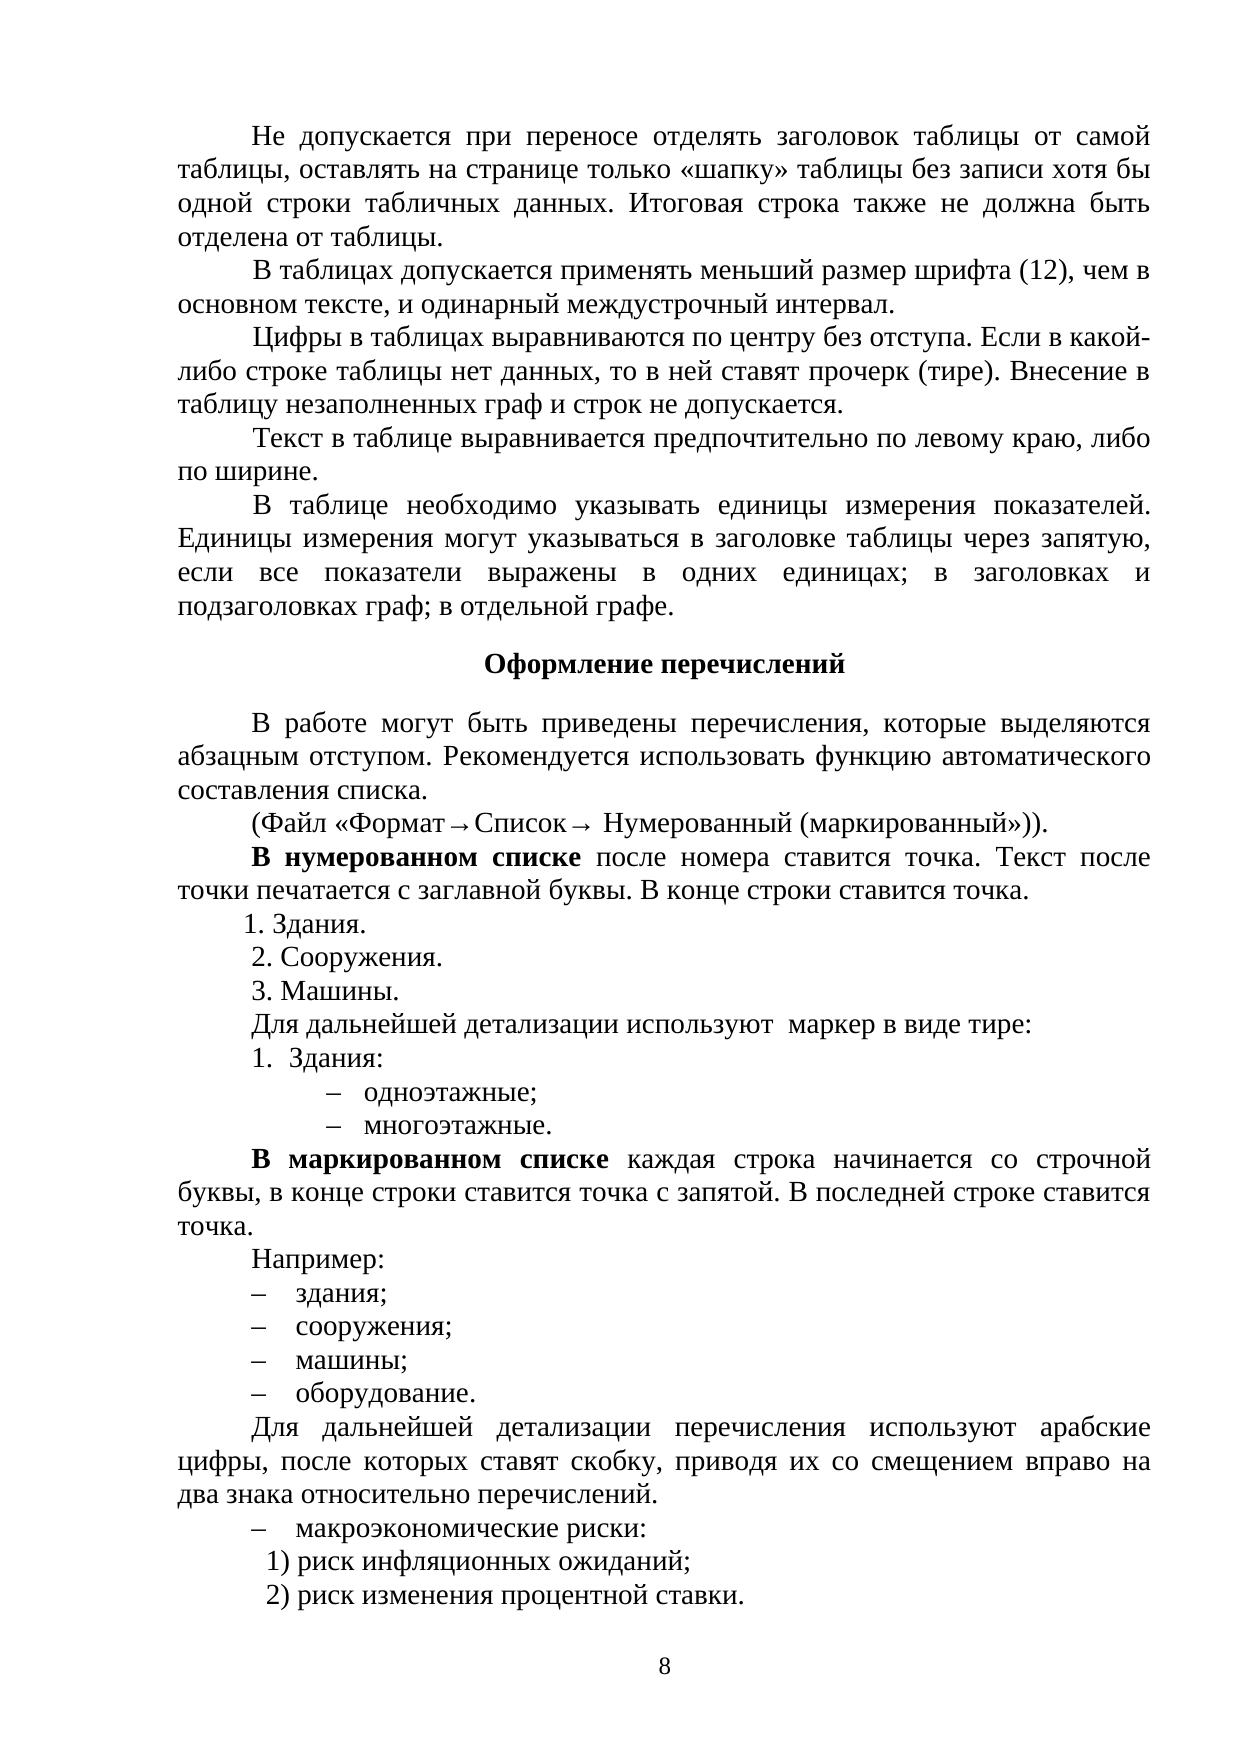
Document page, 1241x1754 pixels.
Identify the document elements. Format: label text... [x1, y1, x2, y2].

text Не допускается при переносе отделять заголовок таблицы от самой таблицы, оставлять на странице только «шапку» таблицы без записи хотя бы одной строки табличных данных. Итоговая строка также не должна быть отделена от таблицы. [177, 118, 1152, 252]
text 2. Сооружения. [177, 939, 1152, 973]
list сооружения; [177, 1308, 1152, 1342]
text Текст в таблице выравнивается предпочтительно по левому краю, либо по ширине. [177, 420, 1152, 487]
text Например: [177, 1241, 1152, 1275]
list макроэкономические риски: [177, 1510, 1152, 1543]
list многоэтажные. [326, 1107, 1152, 1141]
text Оформление перечислений [177, 646, 1152, 680]
text 2) риск изменения процентной ставки. [177, 1577, 1152, 1610]
text В нумерованном списке после номера ставится точка. Текст после точки печатается с заглавной буквы. В конце строки ставится точка. [177, 839, 1152, 906]
text В работе могут быть приведены перечисления, которые выделяются абзацным отступом. Рекомендуется использовать функцию автоматического составления списка. [177, 705, 1152, 805]
list одноэтажные; [326, 1074, 1152, 1107]
text 3. Машины. [177, 973, 1152, 1007]
text В таблицах допускается применять меньший размер шрифта (12), чем в основном тексте, и одинарный междустрочный интервал. [177, 252, 1152, 319]
text Для дальнейшей детализации перечисления используют арабские цифры, после которых ставят скобку, приводя их со смещением вправо на два знака относительно перечислений. [177, 1409, 1152, 1510]
text (Файл «Формат→Список→ Нумерованный (маркированный»)). [177, 805, 1152, 839]
text Цифры в таблицах выравниваются по центру без отступа. Если в какой-либо строке таблицы нет данных, то в ней ставят прочерк (тире). Внесение в таблицу незаполненных граф и строк не допускается. [177, 319, 1152, 420]
text 1) риск инфляционных ожиданий; [177, 1543, 1152, 1577]
text В маркированном списке каждая строка начинается со строчной буквы, в конце строки ставится точка с запятой. В последней строке ставится точка. [177, 1141, 1152, 1241]
text Для дальнейшей детализации используют маркер в виде тире: [177, 1007, 1152, 1040]
list оборудование. [177, 1376, 1152, 1409]
text 1. Здания. [177, 906, 1152, 939]
list Здания: [251, 1040, 1152, 1074]
list машины; [177, 1342, 1152, 1376]
text В таблице необходимо указывать единицы измерения показателей. Единицы измерения могут указываться в заголовке таблицы через запятую, если все показатели выражены в одних единицах; в заголовках и подзаголовках граф; в отдельной графе. [177, 487, 1152, 621]
list здания; [177, 1275, 1152, 1308]
